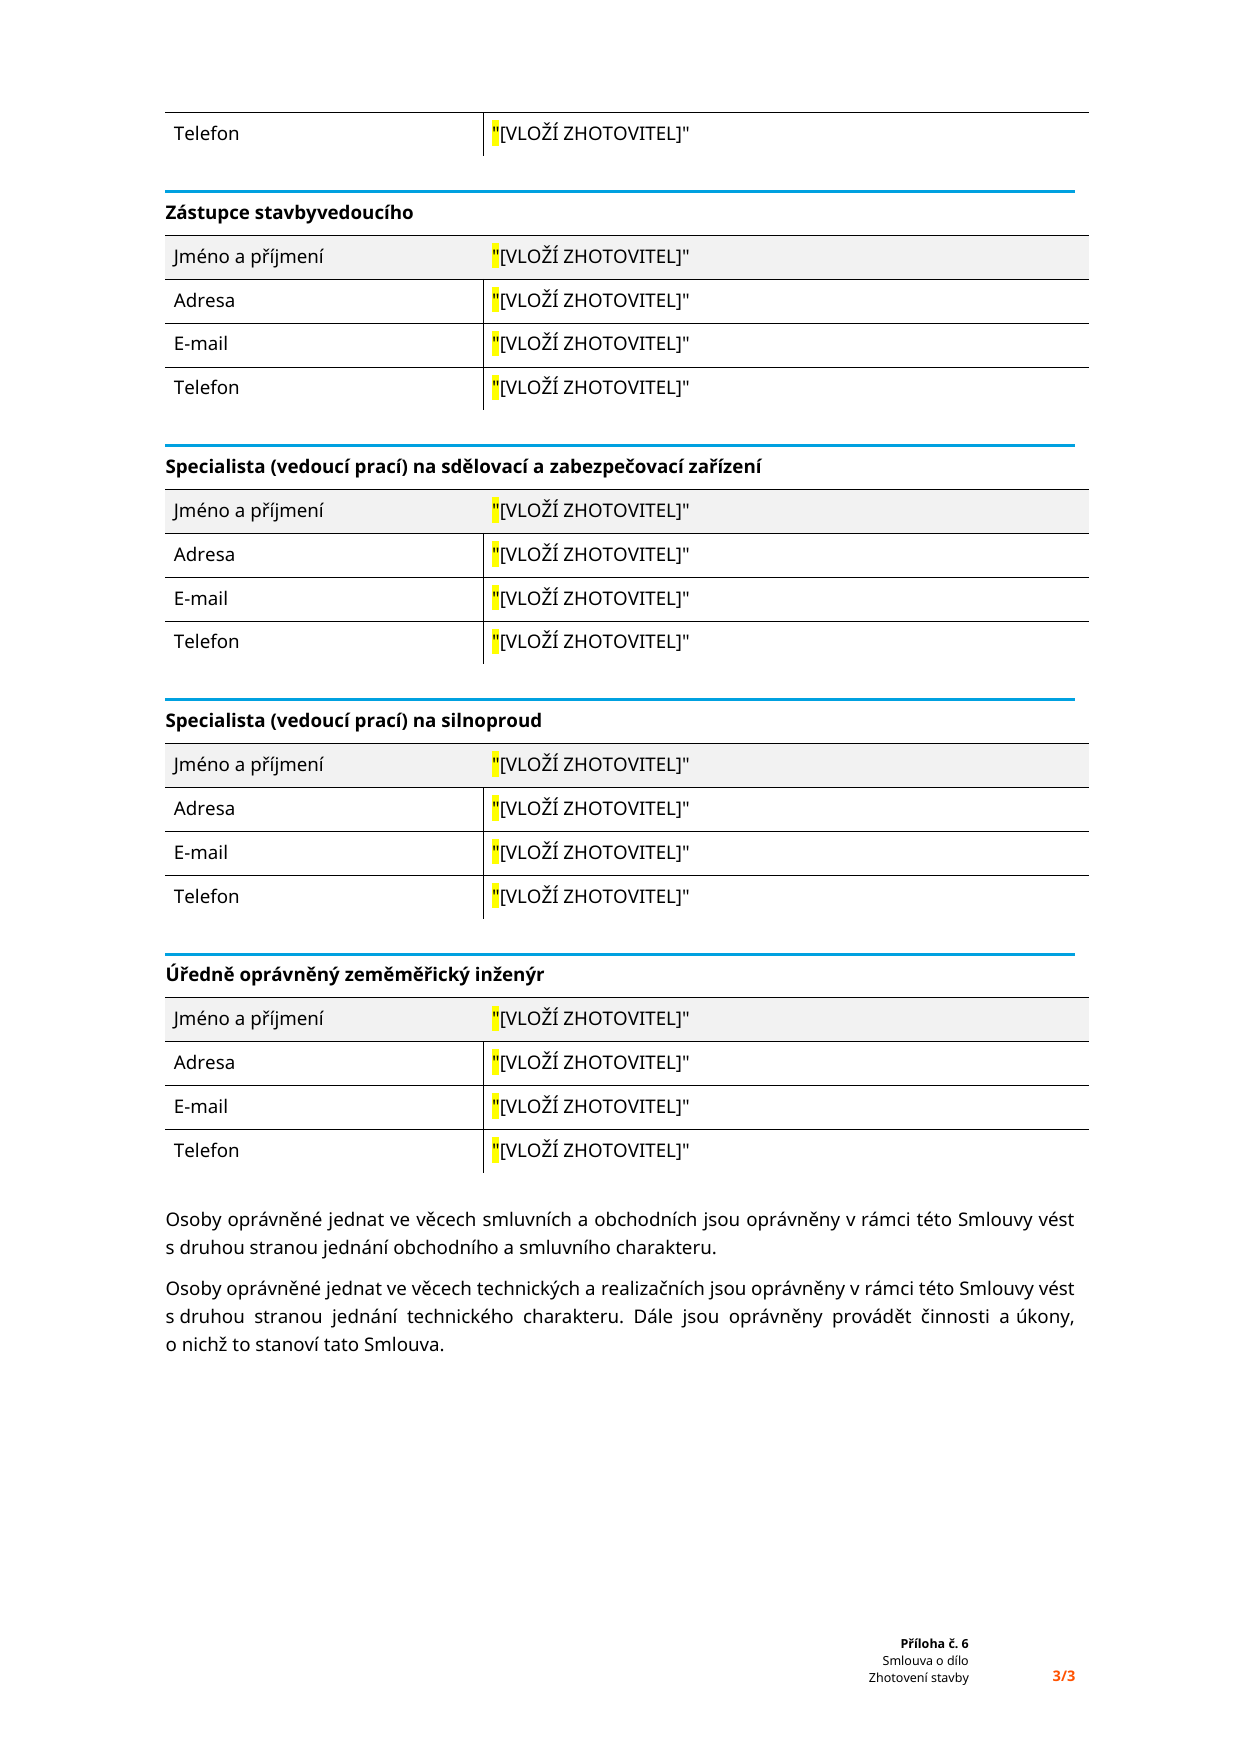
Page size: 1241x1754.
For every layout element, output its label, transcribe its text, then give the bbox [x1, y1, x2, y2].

table_cell [484, 788, 1089, 831]
table_cell E-mail [165, 324, 483, 366]
table_cell [484, 534, 1089, 577]
table_header Jméno a příjmení [165, 490, 484, 533]
table_cell [484, 832, 1089, 875]
table_cell [484, 280, 1089, 322]
table_header [484, 236, 1089, 279]
table_cell [484, 113, 1089, 156]
table_cell Telefon [165, 368, 483, 410]
table_header [484, 490, 1089, 533]
table_cell [484, 324, 1089, 366]
table_header [484, 998, 1089, 1041]
table_header Jméno a příjmení [165, 236, 484, 279]
text Osoby oprávněné jednat ve věcech technických a realizačních jsou oprávněny v rámci této Smlouvy vést s druhou stranou jednání technického charakteru. Dále jsou oprávněny provádět činnosti a úkony, o nichž to stanoví tato Smlouva. [165, 1275, 1075, 1357]
table_cell Adresa [165, 534, 483, 577]
table_cell [484, 1042, 1089, 1085]
table_cell [484, 368, 1089, 410]
table_header [484, 744, 1089, 787]
table_cell E-mail [165, 832, 483, 875]
text Specialista (vedoucí prací) na silnoproud [165, 701, 1075, 733]
table_cell Adresa [165, 1042, 483, 1085]
table_cell Adresa [165, 280, 483, 322]
table_cell Telefon [165, 876, 483, 918]
text Úředně oprávněný zeměměřický inženýr [165, 956, 1075, 987]
table_cell E-mail [165, 578, 483, 621]
table_header Jméno a příjmení [165, 744, 484, 787]
table_cell Telefon [165, 622, 483, 664]
table_cell [484, 876, 1089, 918]
text Osoby oprávněné jednat ve věcech smluvních a obchodních jsou oprávněny v rámci této Smlouvy vést s druhou stranou jednání obchodního a smluvního charakteru. [165, 1207, 1075, 1260]
table_header Jméno a příjmení [165, 998, 484, 1041]
text Specialista (vedoucí prací) na sdělovací a zabezpečovací zařízení [165, 447, 1075, 479]
table_cell [484, 1086, 1089, 1129]
table_cell Telefon [165, 113, 483, 156]
table_cell E-mail [165, 1086, 483, 1129]
table_cell [484, 622, 1089, 664]
table_cell [484, 1130, 1089, 1173]
table_cell Adresa [165, 788, 483, 831]
table_cell Telefon [165, 1130, 483, 1173]
text Zástupce stavbyvedoucího [165, 193, 1075, 225]
table_cell [484, 578, 1089, 621]
